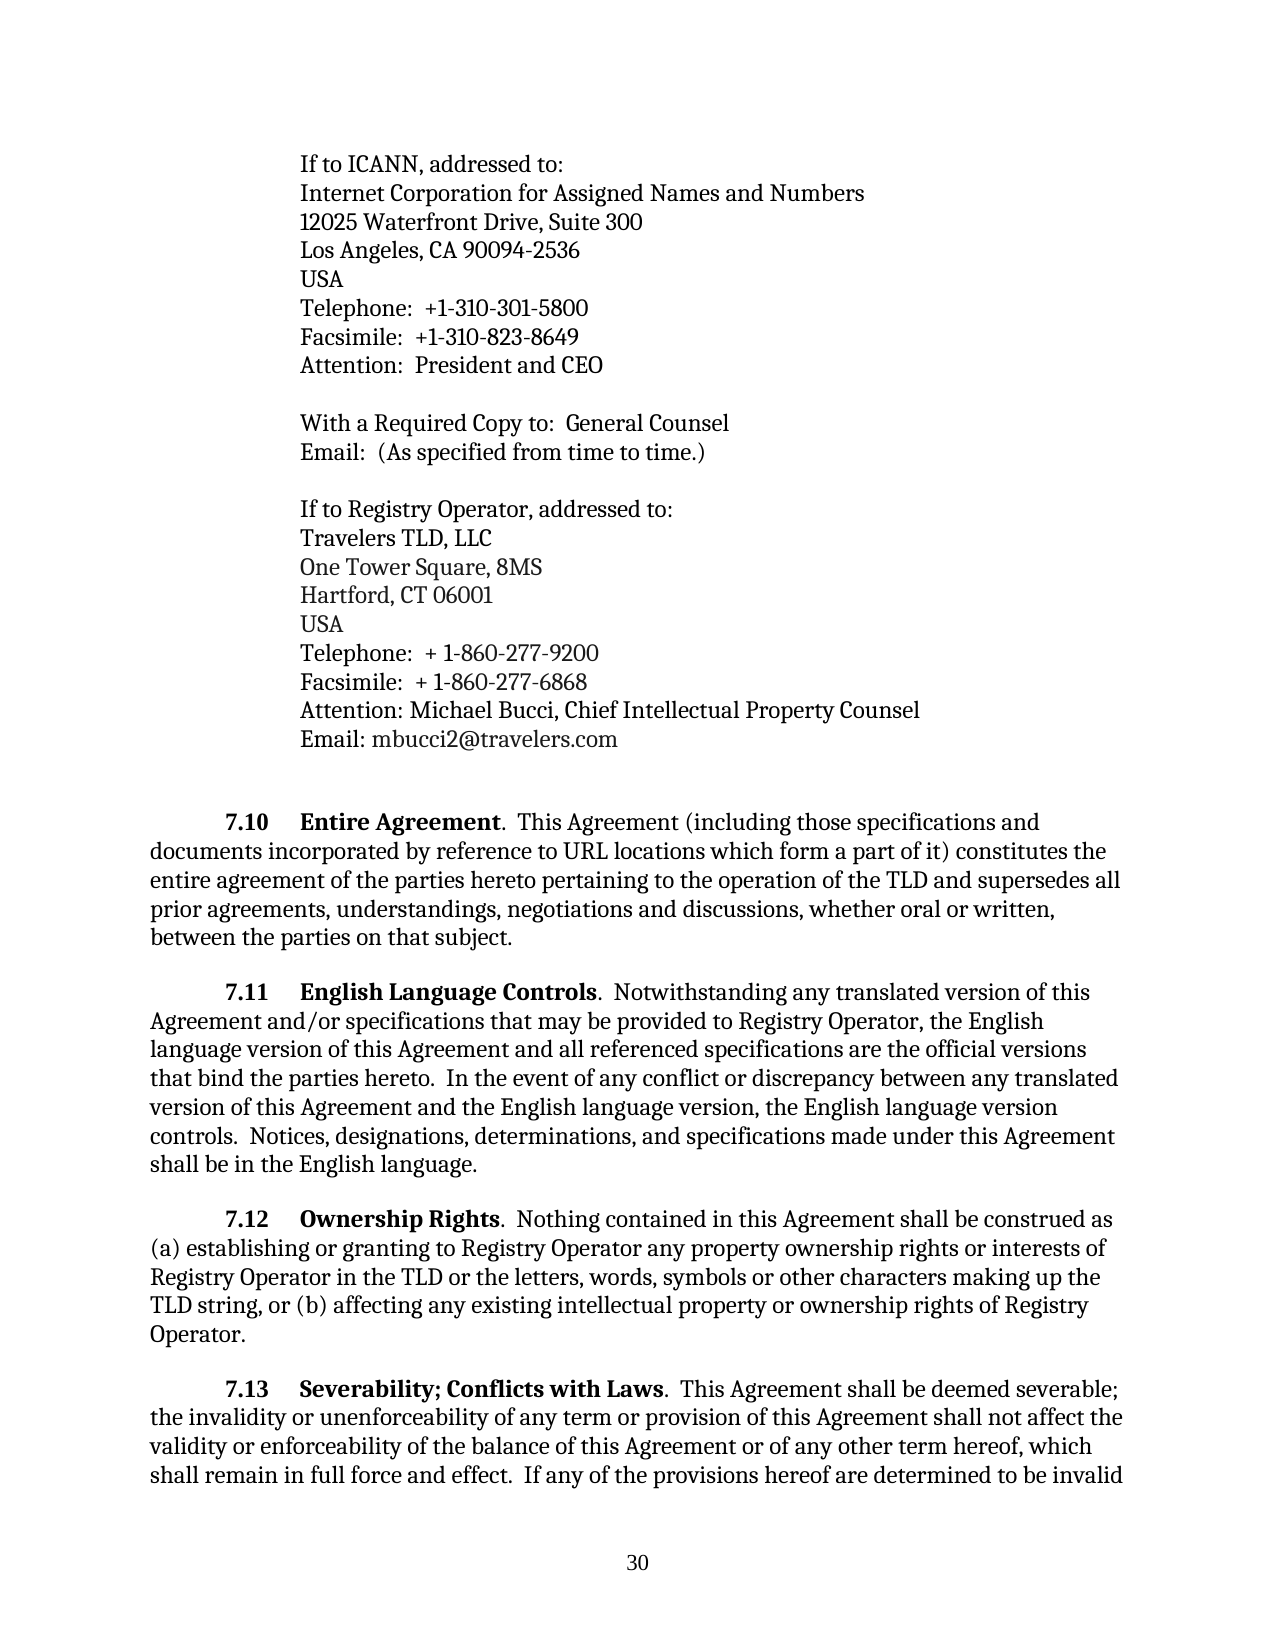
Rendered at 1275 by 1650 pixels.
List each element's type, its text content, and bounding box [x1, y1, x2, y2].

text Telephone: + 1-860-277-9200 [300, 639, 1125, 667]
text English Language Controls. Notwithstanding any translated version of this Agreement and/or specifications that may be provided to Registry Operator, the English language version of this Agreement and all referenced specifications are the official versions that bind the parties hereto. In the event of any conflict or discrepancy between any translated version of this Agreement and the English language version, the English language version controls. Notices, designations, determinations, and specifications made under this Agreement shall be in the English language. [150, 977, 1125, 1179]
text Hartford, CT 06001 [300, 581, 1125, 610]
text Ownership Rights. Nothing contained in this Agreement shall be construed as (a) establishing or granting to Registry Operator any property ownership rights or interests of Registry Operator in the TLD or the letters, words, symbols or other characters making up the TLD string, or (b) affecting any existing intellectual property or ownership rights of Registry Operator. [150, 1204, 1125, 1349]
text Email: mbucci2@travelers.com [300, 725, 1125, 754]
text USA Telephone: +1-310-301-5800 Facsimile: +1-310-823-8649 Attention: President and CEO With a Required Copy to: General Counsel Email: (As specified from time to time.) If to Registry Operator, addressed to: Travelers TLD, LLC One Tower Square, 8MS [300, 265, 1125, 581]
text USA [300, 610, 1125, 639]
text Facsimile: + 1-860-277-6868 Attention: Michael Bucci, Chief Intellectual Property Counsel [300, 667, 1125, 725]
text If to ICANN, addressed to: Internet Corporation for Assigned Names and Numbers 12025 Waterfront Drive, Suite 300 Los Angeles, CA 90094-2536 [300, 150, 1125, 265]
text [150, 1374, 1125, 1489]
text Entire Agreement. This Agreement (including those specifications and documents incorporated by reference to URL locations which form a part of it) constitutes the entire agreement of the parties hereto pertaining to the operation of the TLD and supersedes all prior agreements, understandings, negotiations and discussions, whether oral or written, between the parties on that subject. [150, 807, 1125, 952]
